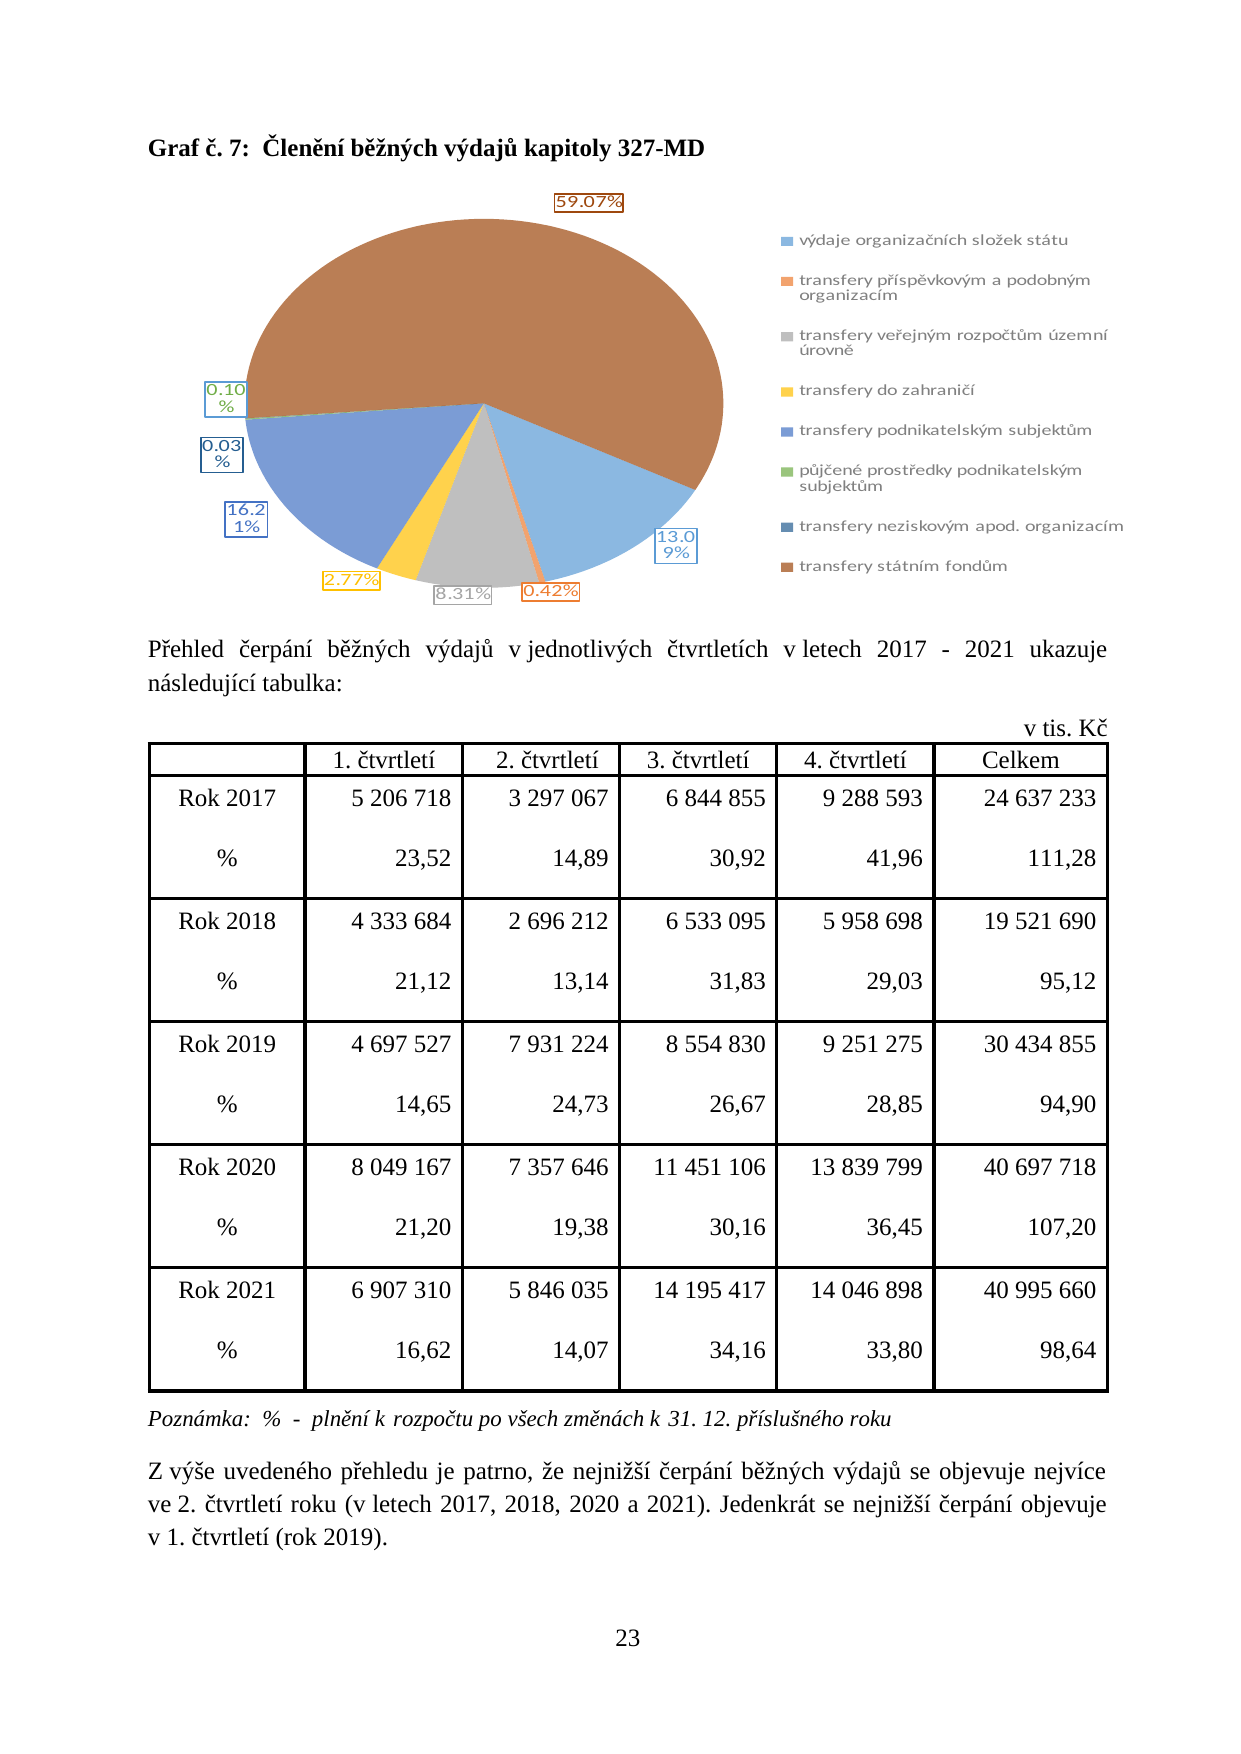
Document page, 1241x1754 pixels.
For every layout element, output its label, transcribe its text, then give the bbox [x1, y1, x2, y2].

text Přehled čerpání běžných výdajů v jednotlivých čtvrtletích v letech 2017 - 2021 ukazuje následující tabulka: [148, 634, 1107, 696]
table_cell 28,85 [778, 1083, 932, 1143]
table_cell 98,64 [936, 1329, 1106, 1389]
table_cell % [151, 837, 303, 897]
table_cell 29,03 [778, 960, 932, 1020]
text Z výše uvedeného přehledu je patrno, že nejnižší čerpání běžných výdajů se objevuje nejvíce ve 2. čtvrtletí roku (v letech 2017, 2018, 2020 a 2021). Jedenkrát se nejnižší čerpání objevuje v 1. čtvrtletí (rok 2019). [148, 1456, 1107, 1551]
table_cell 24 637 233 [936, 777, 1106, 837]
table_header 1. čtvrtletí [307, 745, 461, 774]
table_cell 7 357 646 [464, 1146, 618, 1206]
table_cell 19 521 690 [936, 900, 1106, 960]
table_cell Rok 2017 [151, 777, 303, 837]
table_cell 5 958 698 [778, 900, 932, 960]
table_cell 111,28 [936, 837, 1106, 897]
table_cell 2 696 212 [464, 900, 618, 960]
table_cell 8 049 167 [307, 1146, 461, 1206]
table_cell 9 251 275 [778, 1023, 932, 1083]
table_cell 4 697 527 [307, 1023, 461, 1083]
table_cell % [151, 1329, 303, 1389]
table_cell 6 907 310 [307, 1269, 461, 1329]
table_cell 6 533 095 [621, 900, 775, 960]
table_cell 7 931 224 [464, 1023, 618, 1083]
table_cell % [151, 1083, 303, 1143]
table_cell 24,73 [464, 1083, 618, 1143]
table_cell 14,65 [307, 1083, 461, 1143]
table_cell 107,20 [936, 1206, 1106, 1266]
table_cell 14,07 [464, 1329, 618, 1389]
table_cell 4 333 684 [307, 900, 461, 960]
table_cell 31,83 [621, 960, 775, 1020]
table_cell 23,52 [307, 837, 461, 897]
table_cell 21,12 [307, 960, 461, 1020]
text v tis. Kč [185, 713, 1107, 742]
table_cell 8 554 830 [621, 1023, 775, 1083]
table_header [151, 745, 303, 774]
table_cell 41,96 [778, 837, 932, 897]
table_cell 34,16 [621, 1329, 775, 1389]
table_cell 6 844 855 [621, 777, 775, 837]
table_cell 14 046 898 [778, 1269, 932, 1329]
table_cell Rok 2021 [151, 1269, 303, 1329]
table_cell Rok 2018 [151, 900, 303, 960]
table_cell 11 451 106 [621, 1146, 775, 1206]
text Graf č. 7: Členění běžných výdajů kapitoly 327-MD [148, 133, 1107, 162]
table_cell 13,14 [464, 960, 618, 1020]
table_cell 94,90 [936, 1083, 1106, 1143]
table_cell 26,67 [621, 1083, 775, 1143]
table_header 4. čtvrtletí [778, 745, 932, 774]
table_cell 33,80 [778, 1329, 932, 1389]
text Poznámka: % - plnění k rozpočtu po všech změnách k 31. 12. příslušného roku [148, 1405, 1107, 1431]
table_header 3. čtvrtletí [621, 745, 775, 774]
table_cell 95,12 [936, 960, 1106, 1020]
table_cell 40 697 718 [936, 1146, 1106, 1206]
table_cell 3 297 067 [464, 777, 618, 837]
table_cell 36,45 [778, 1206, 932, 1266]
table_cell 14,89 [464, 837, 618, 897]
table_cell 16,62 [307, 1329, 461, 1389]
table_cell 5 206 718 [307, 777, 461, 837]
table_cell 30,16 [621, 1206, 775, 1266]
table_cell Rok 2019 [151, 1023, 303, 1083]
table_header Celkem [936, 745, 1106, 774]
table_cell 13 839 799 [778, 1146, 932, 1206]
table_cell 21,20 [307, 1206, 461, 1266]
table_cell % [151, 1206, 303, 1266]
table_cell 9 288 593 [778, 777, 932, 837]
table_cell 14 195 417 [621, 1269, 775, 1329]
table_header 2. čtvrtletí [464, 745, 618, 774]
table_cell 40 995 660 [936, 1269, 1106, 1329]
table_cell Rok 2020 [151, 1146, 303, 1206]
table_cell 30,92 [621, 837, 775, 897]
table_cell 5 846 035 [464, 1269, 618, 1329]
table_cell 30 434 855 [936, 1023, 1106, 1083]
table_cell % [151, 960, 303, 1020]
table_cell 19,38 [464, 1206, 618, 1266]
